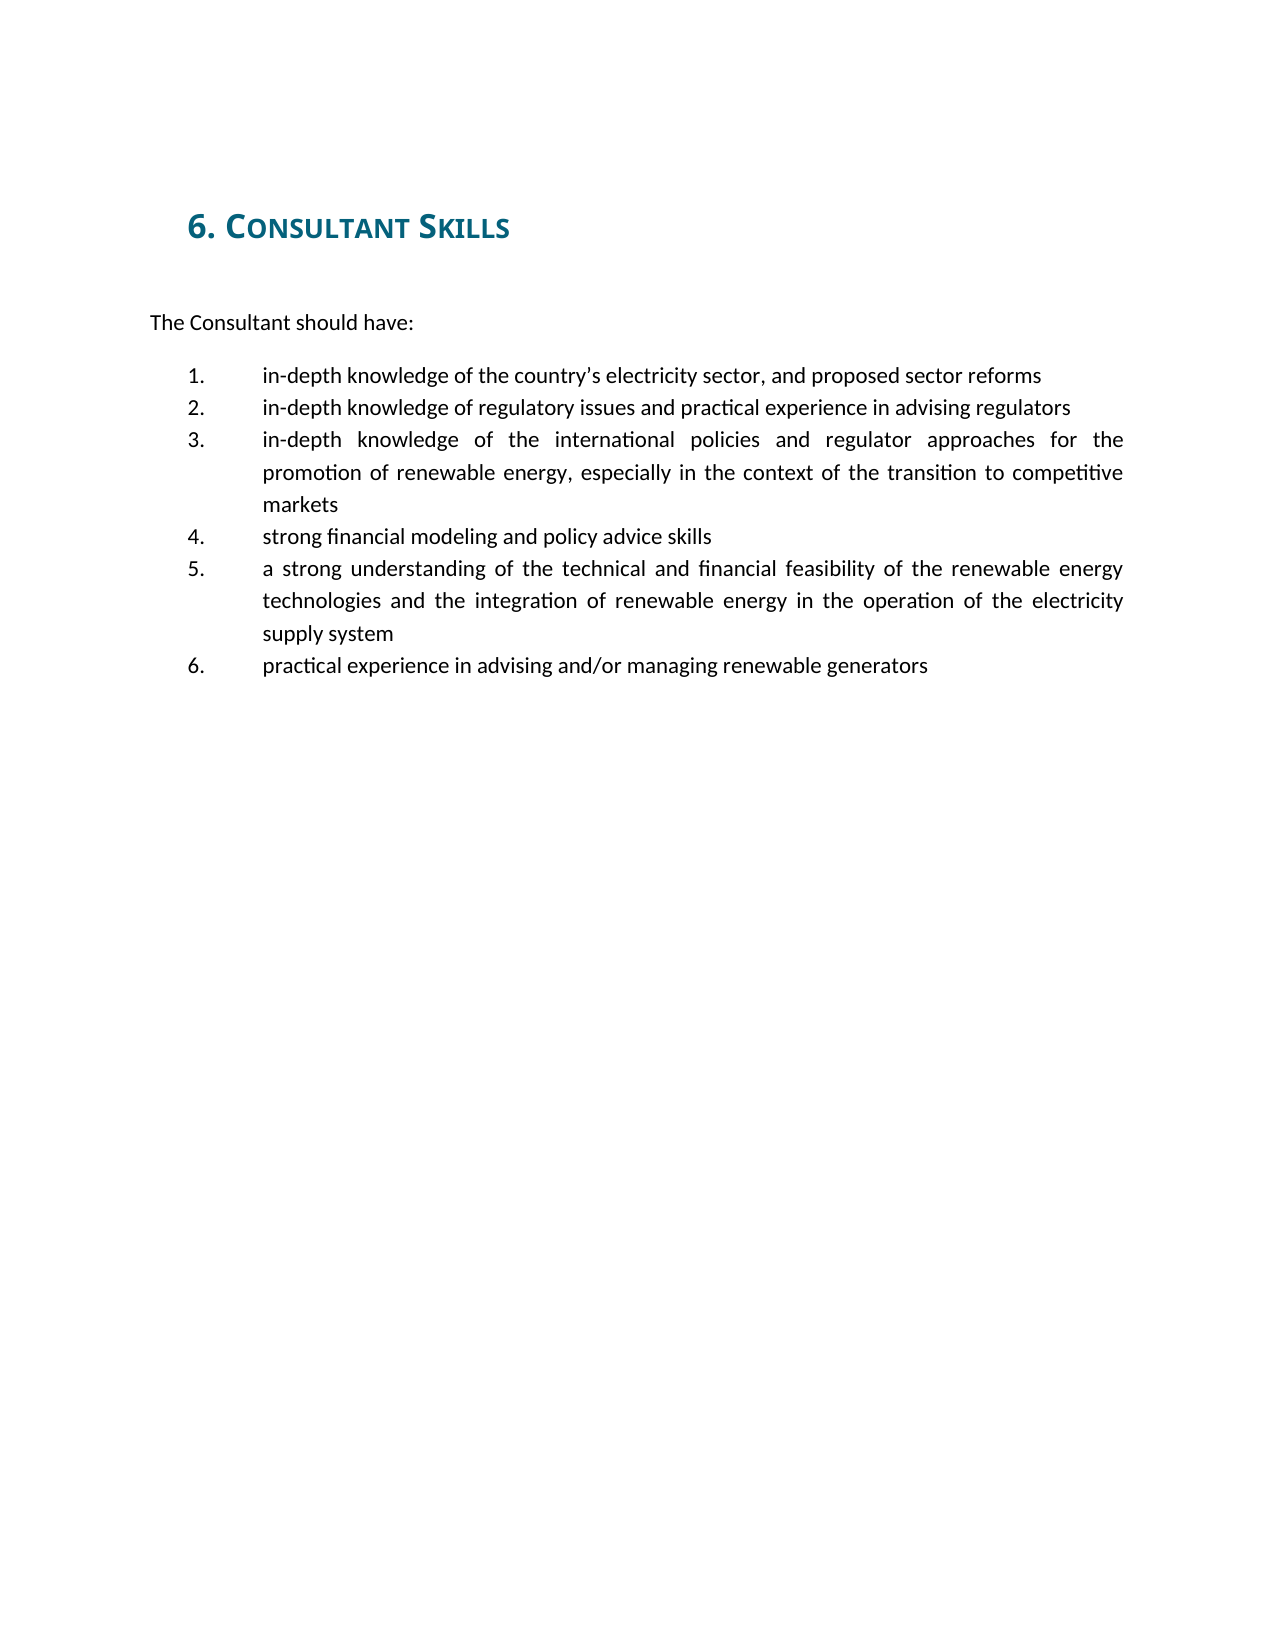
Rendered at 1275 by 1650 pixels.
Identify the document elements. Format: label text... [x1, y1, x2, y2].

text The Consultant should have: [150, 308, 1125, 336]
list practical experience in advising and/or managing renewable generators [187, 651, 1125, 679]
subtitle Consultant Skills [187, 203, 1125, 248]
list in-depth knowledge of regulatory issues and practical experience in advising regulators [187, 393, 1125, 421]
list in-depth knowledge of the country’s electricity sector, and proposed sector reforms [187, 361, 1125, 389]
list in-depth knowledge of the international policies and regulator approaches for the promotion of renewable energy, especially in the context of the transition to competitive markets [187, 426, 1125, 518]
list strong financial modeling and policy advice skills [187, 522, 1125, 550]
list a strong understanding of the technical and financial feasibility of the renewable energy technologies and the integration of renewable energy in the operation of the electricity supply system [187, 554, 1125, 647]
